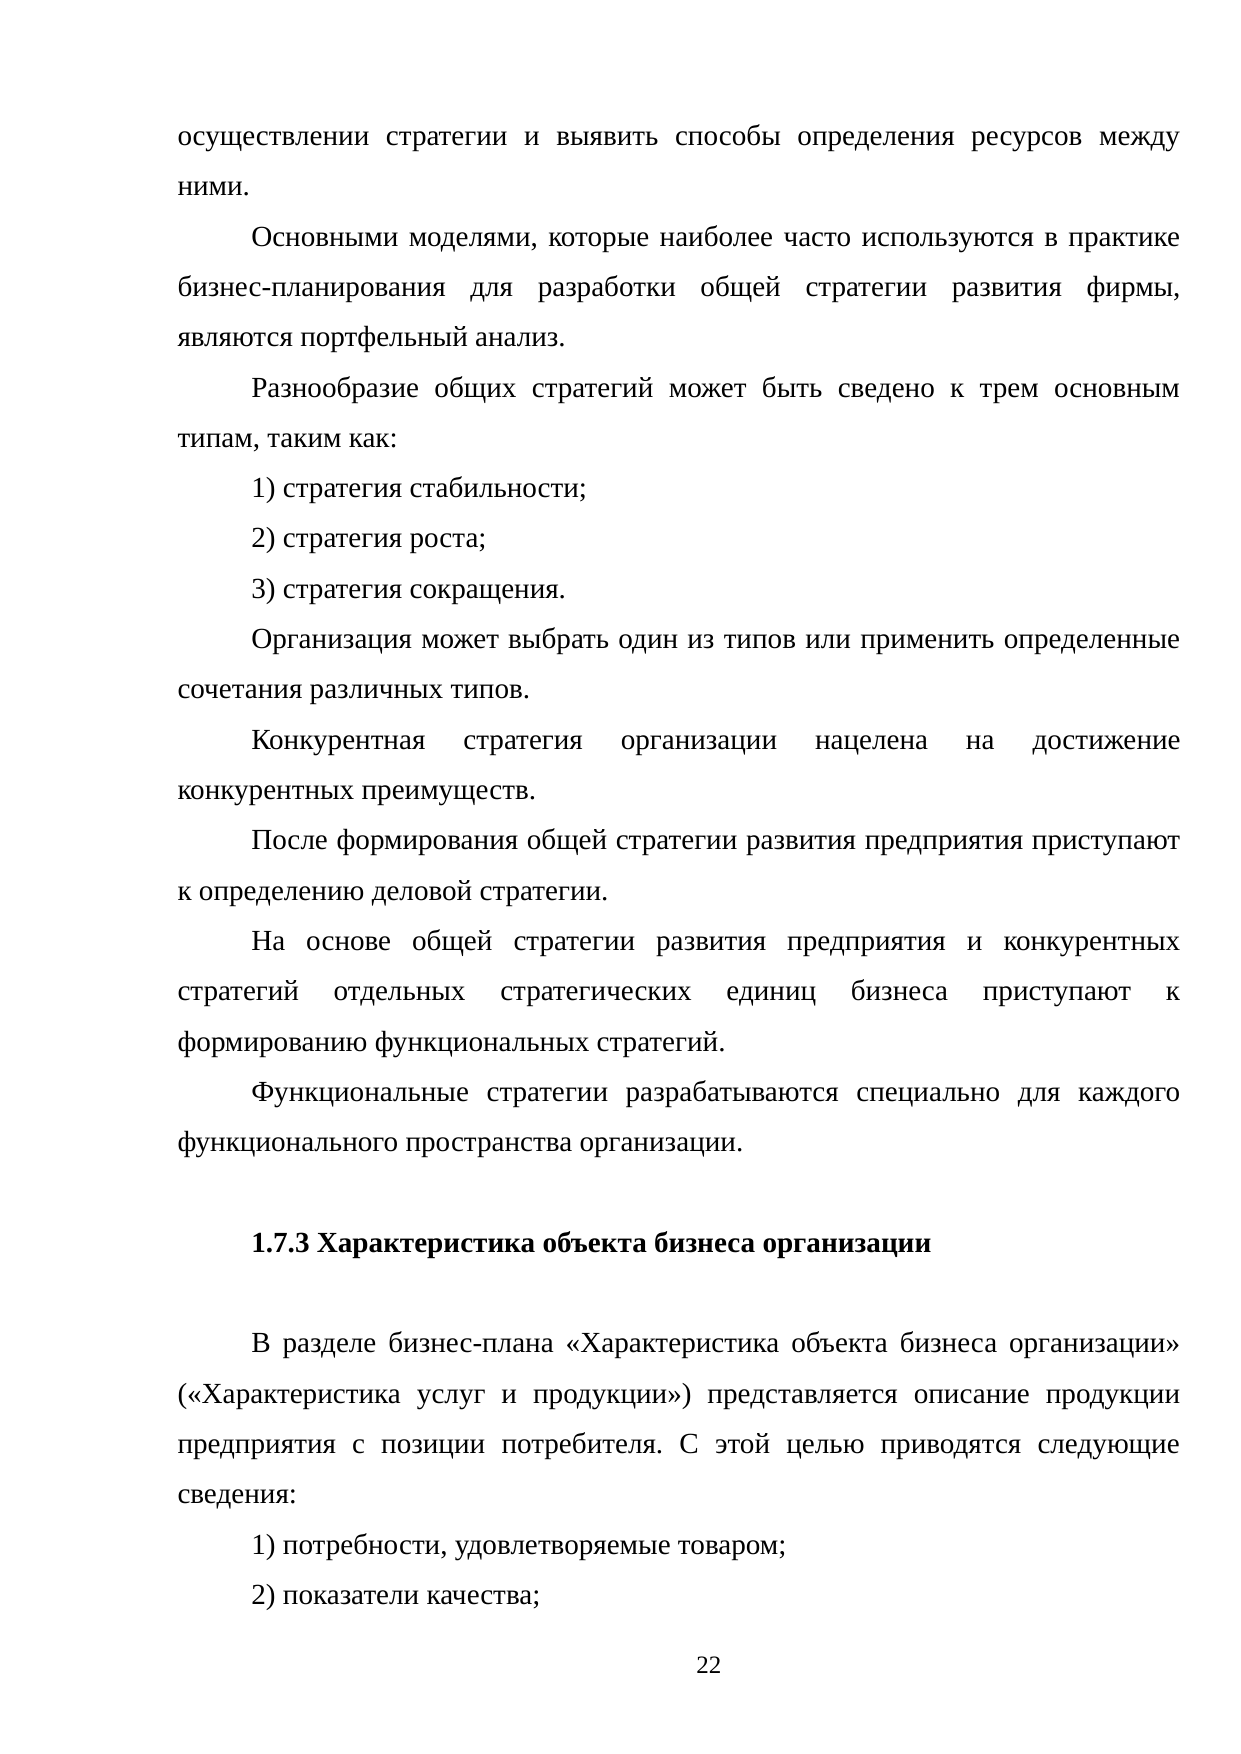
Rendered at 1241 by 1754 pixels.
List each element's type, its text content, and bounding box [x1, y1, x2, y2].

text Основными моделями, которые наиболее часто используются в практике бизнес-планирования для разработки общей стратегии развития фирмы, являются портфельный анализ. [177, 219, 1181, 353]
text 1) потребности, удовлетворяемые товаром; [177, 1527, 1181, 1560]
text Функциональные стратегии разрабатываются специально для каждого функционального пространства организации. [177, 1074, 1181, 1158]
subtitle 1.7.3 Характеристика объекта бизнеса организации [177, 1225, 1181, 1258]
text Конкурентная стратегия организации нацелена на достижение конкурентных преимуществ. [177, 722, 1181, 806]
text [177, 118, 1181, 202]
text Разнообразие общих стратегий может быть сведено к трем основным типам, таким как: [177, 370, 1181, 453]
text 2) стратегия роста; [177, 521, 1181, 554]
text В разделе бизнес-плана «Характеристика объекта бизнеса организации» («Характеристика услуг и продукции») представляется описание продукции предприятия с позиции потребителя. С этой целью приводятся следующие сведения: [177, 1326, 1181, 1510]
text После формирования общей стратегии развития предприятия приступают к определению деловой стратегии. [177, 822, 1181, 906]
text На основе общей стратегии развития предприятия и конкурентных стратегий отдельных стратегических единиц бизнеса приступают к формированию функциональных стратегий. [177, 923, 1181, 1057]
text 3) стратегия сокращения. [177, 571, 1181, 604]
text 2) показатели качества; [177, 1577, 1181, 1611]
text 1) стратегия стабильности; [177, 470, 1181, 504]
text Организация может выбрать один из типов или применить определенные сочетания различных типов. [177, 621, 1181, 705]
